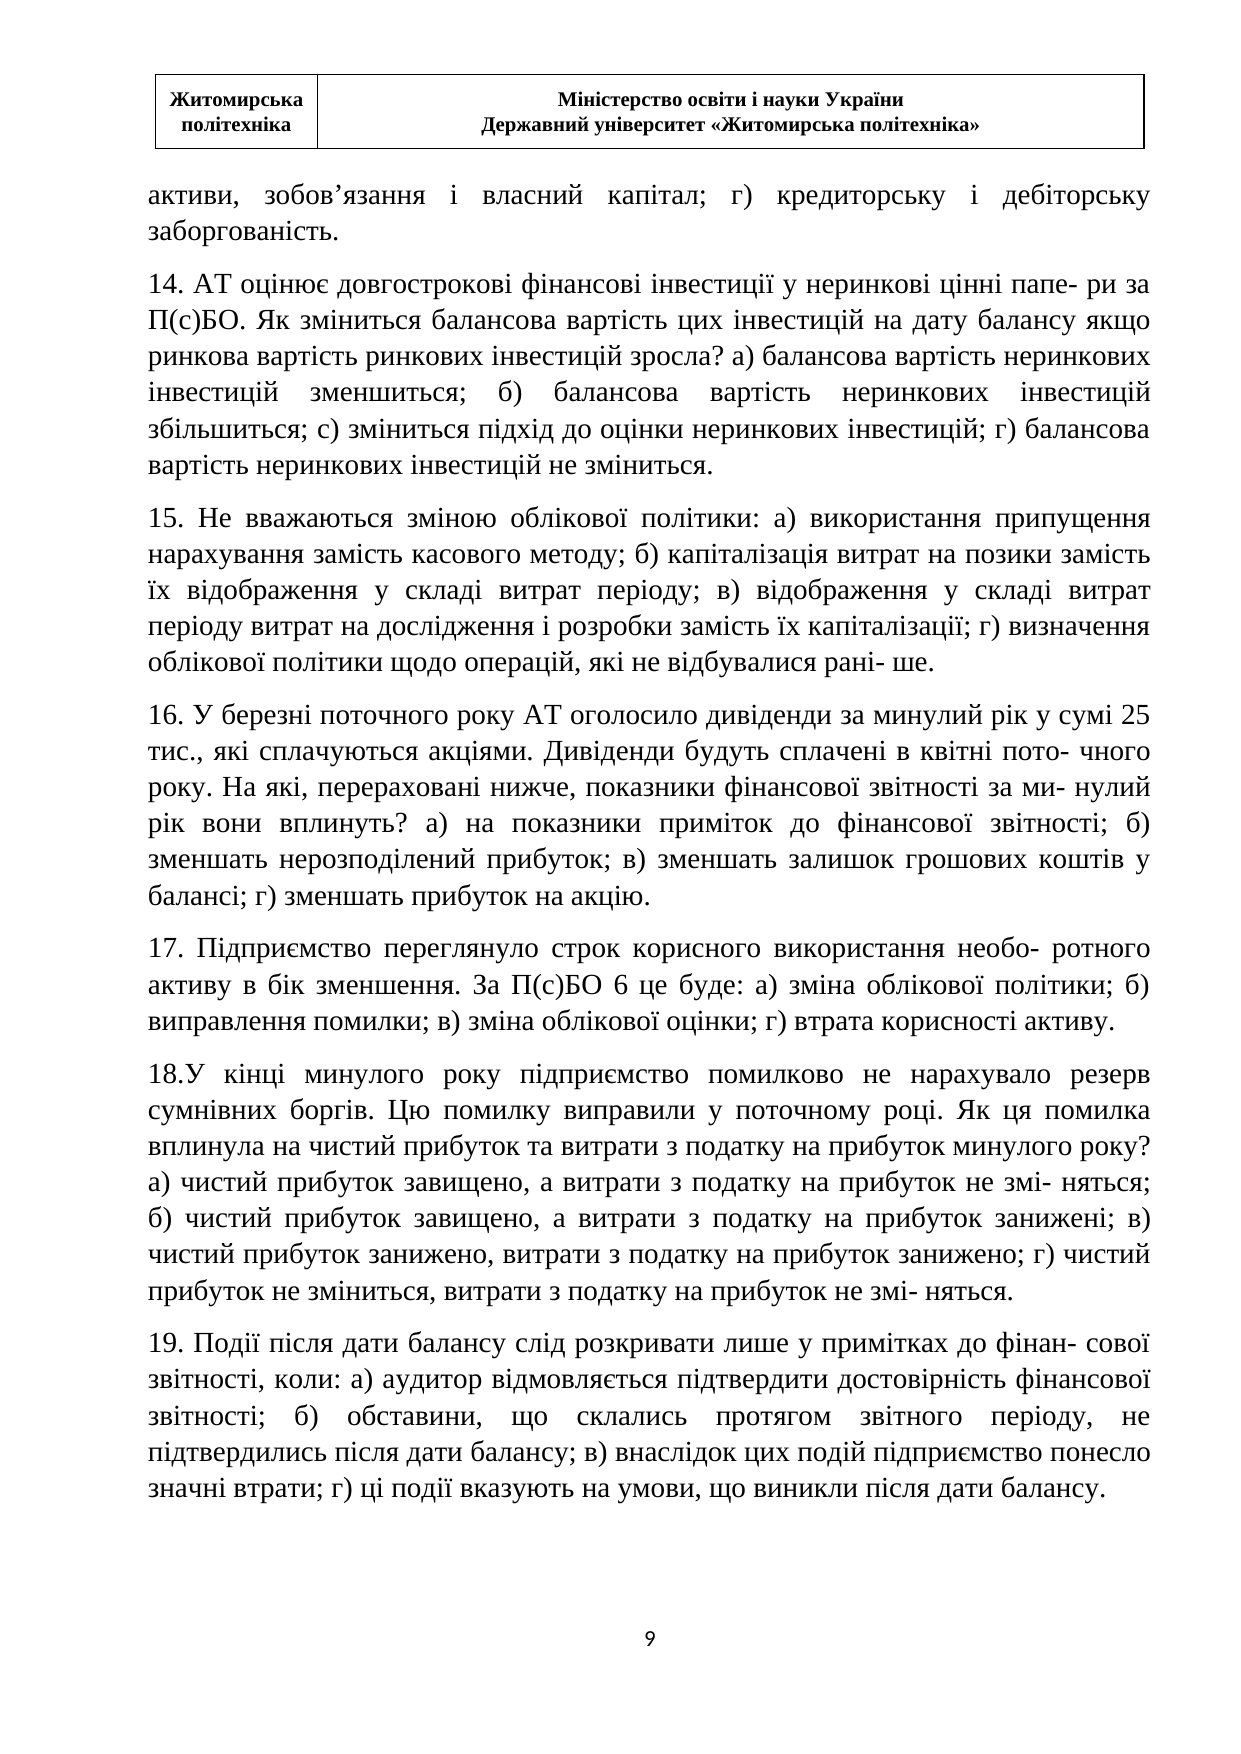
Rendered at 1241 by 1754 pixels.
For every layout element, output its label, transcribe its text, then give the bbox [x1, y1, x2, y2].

text 18.У кінці минулого року підприємство помилково не нарахувало резерв сумнівних боргів. Цю помилку виправили у поточному році. Як ця помилка вплинула на чистий прибуток та витрати з податку на прибуток минулого року? а) чистий прибуток завищено, а витрати з податку на прибуток не змі- няться; б) чистий прибуток завищено, а витрати з податку на прибуток занижені; в) чистий прибуток занижено, витрати з податку на прибуток занижено; г) чистий прибуток не зміниться, витрати з податку на прибуток не змі- няться. [148, 1056, 1152, 1306]
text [148, 177, 1152, 247]
text 17. Підприємство переглянуло строк корисного використання необо- ротного активу в бік зменшення. За П(с)БО 6 це буде: а) зміна облікової політики; б) виправлення помилки; в) зміна облікової оцінки; г) втрата корисності активу. [148, 931, 1152, 1036]
text 14. АТ оцінює довгострокові фінансові інвестиції у неринкові цінні папе- ри за П(с)БО. Як зміниться балансова вартість цих інвестицій на дату балансу якщо ринкова вартість ринкових інвестицій зросла? а) балансова вартість неринкових інвестицій зменшиться; б) балансова вартість неринкових інвестицій збільшиться; с) зміниться підхід до оцінки неринкових інвестицій; г) балансова вартість неринкових інвестицій не зміниться. [148, 266, 1152, 480]
text 15. Не вважаються зміною облікової політики: а) використання припущення нарахування замість касового методу; б) капіталізація витрат на позики замість їх відображення у складі витрат періоду; в) відображення у складі витрат періоду витрат на дослідження і розробки замість їх капіталізації; г) визначення облікової політики щодо операцій, які не відбувалися рані- ше. [148, 500, 1152, 678]
text 16. У березні поточного року АТ оголосило дивіденди за минулий рік у сумі 25 тис., які сплачуються акціями. Дивіденди будуть сплачені в квітні пото- чного року. На які, перераховані нижче, показники фінансової звітності за ми- нулий рік вони вплинуть? а) на показники приміток до фінансової звітності; б) зменшать нерозподілений прибуток; в) зменшать залишок грошових коштів у балансі; г) зменшать прибуток на акцію. [148, 697, 1152, 911]
text 19. Події після дати балансу слід розкривати лише у примітках до фінан- сової звітності, коли: а) аудитор відмовляється підтвердити достовірність фінансової звітності; б) обставини, що склались протягом звітного періоду, не підтвердились після дати балансу; в) внаслідок цих подій підприємство понесло значні втрати; г) ці події вказують на умови, що виникли після дати балансу. [148, 1325, 1152, 1503]
